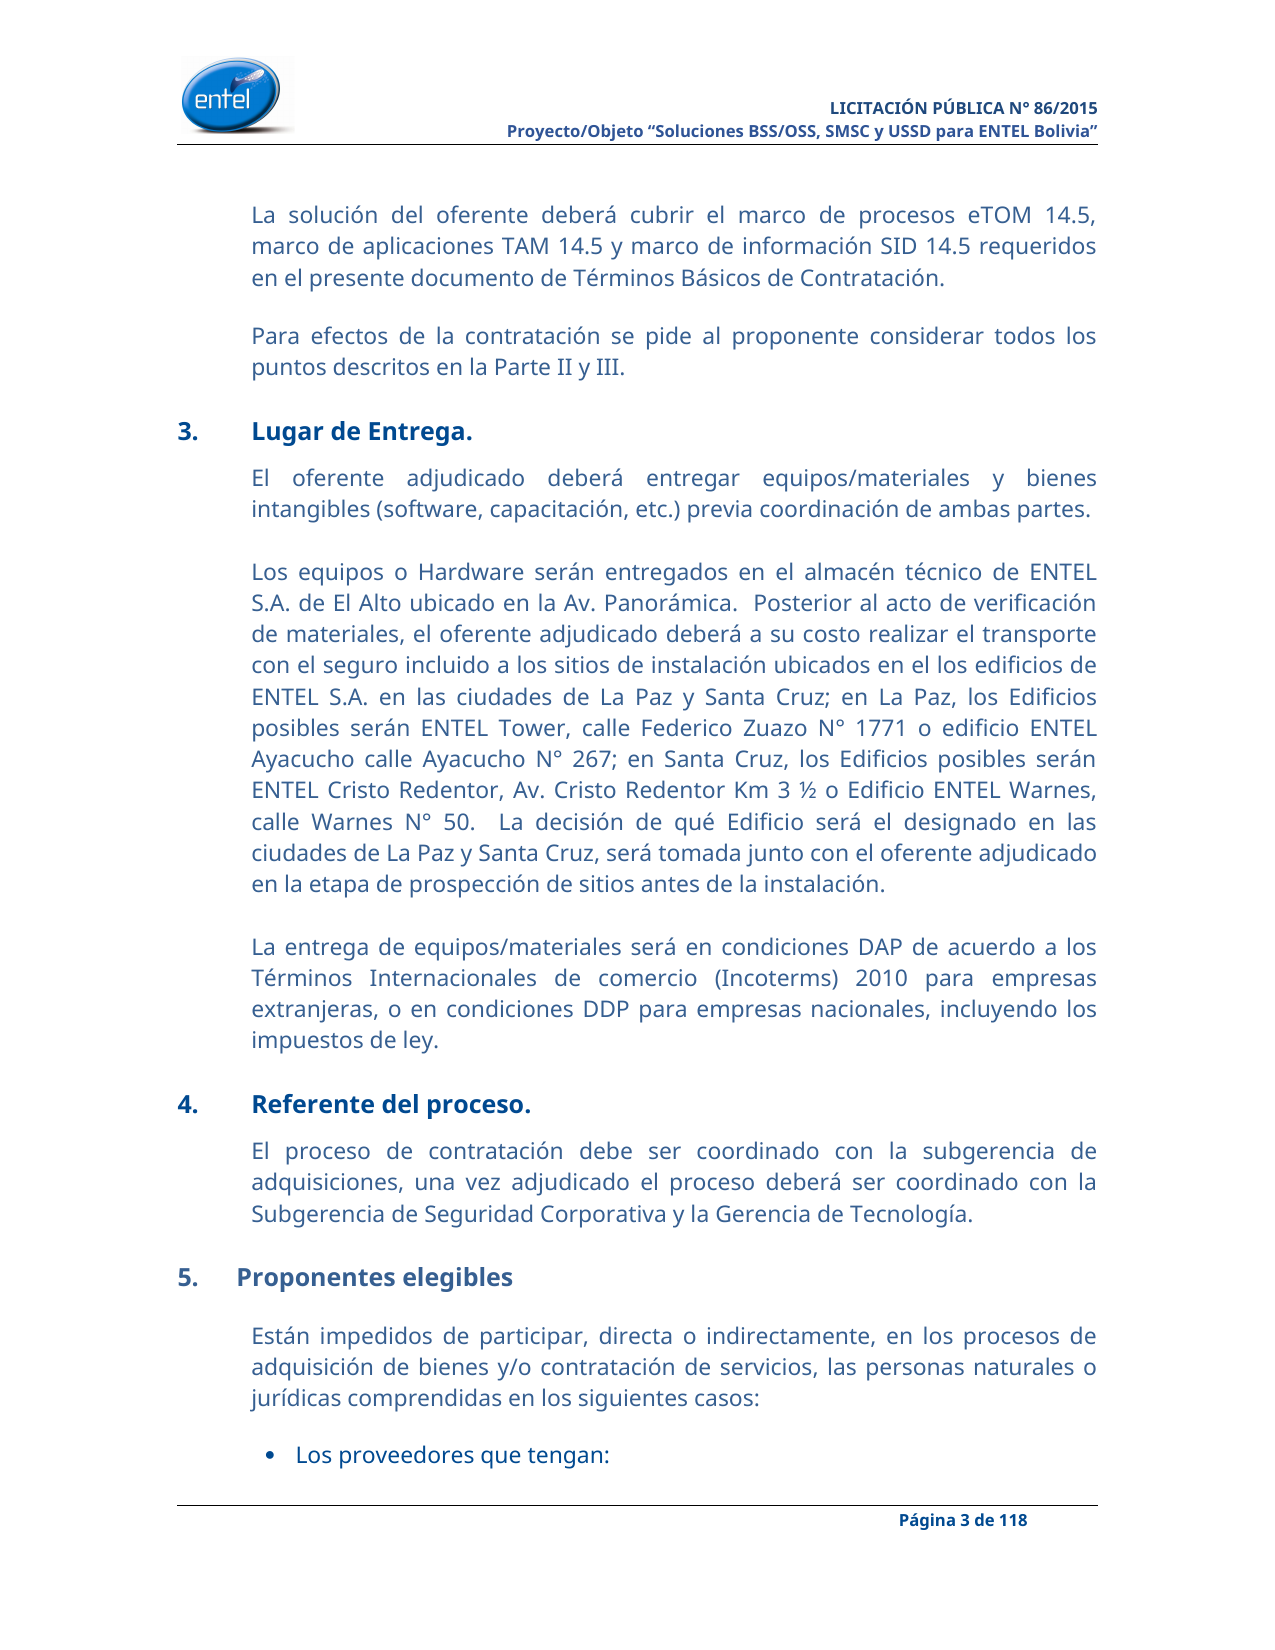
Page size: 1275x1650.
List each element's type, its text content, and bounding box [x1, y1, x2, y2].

list Los proveedores que tengan: [266, 1439, 1098, 1470]
list Proponentes elegibles [177, 1260, 1098, 1294]
text Los equipos o Hardware serán entregados en el almacén técnico de ENTEL S.A. de El Alto ubicado en la Av. Panorámica. Posterior al acto de verificación de materiales, el oferente adjudicado deberá a su costo realizar el transporte con el seguro incluido a los sitios de instalación ubicados en el los edificios de ENTEL S.A. en las ciudades de La Paz y Santa Cruz; en La Paz, los Edificios posibles serán ENTEL Tower, calle Federico Zuazo N° 1771 o edificio ENTEL Ayacucho calle Ayacucho N° 267; en Santa Cruz, los Edificios posibles serán ENTEL Cristo Redentor, Av. Cristo Redentor Km 3 ½ o Edificio ENTEL Warnes, calle Warnes N° 50. La decisión de qué Edificio será el designado en las ciudades de La Paz y Santa Cruz, será tomada junto con el oferente adjudicado en la etapa de prospección de sitios antes de la instalación. [251, 556, 1098, 899]
text El oferente adjudicado deberá entregar equipos/materiales y bienes intangibles (software, capacitación, etc.) previa coordinación de ambas partes. [251, 462, 1098, 524]
text El proceso de contratación debe ser coordinado con la subgerencia de adquisiciones, una vez adjudicado el proceso deberá ser coordinado con la Subgerencia de Seguridad Corporativa y la Gerencia de Tecnología. [251, 1135, 1098, 1229]
text La solución del oferente deberá cubrir el marco de procesos eTOM 14.5, marco de aplicaciones TAM 14.5 y marco de información SID 14.5 requeridos en el presente documento de Términos Básicos de Contratación. [251, 199, 1098, 293]
picture [181, 56, 295, 134]
text Están impedidos de participar, directa o indirectamente, en los procesos de adquisición de bienes y/o contratación de servicios, las personas naturales o jurídicas comprendidas en los siguientes casos: [251, 1320, 1098, 1413]
text Para efectos de la contratación se pide al proponente considerar todos los puntos descritos en la Parte II y III. [251, 320, 1098, 382]
text La entrega de equipos/materiales será en condiciones DAP de acuerdo a los Términos Internacionales de comercio (Incoterms) 2010 para empresas extranjeras, o en condiciones DDP para empresas nacionales, incluyendo los impuestos de ley. [251, 931, 1098, 1056]
list Lugar de Entrega. [177, 414, 1098, 448]
list Referente del proceso. [177, 1087, 1098, 1121]
